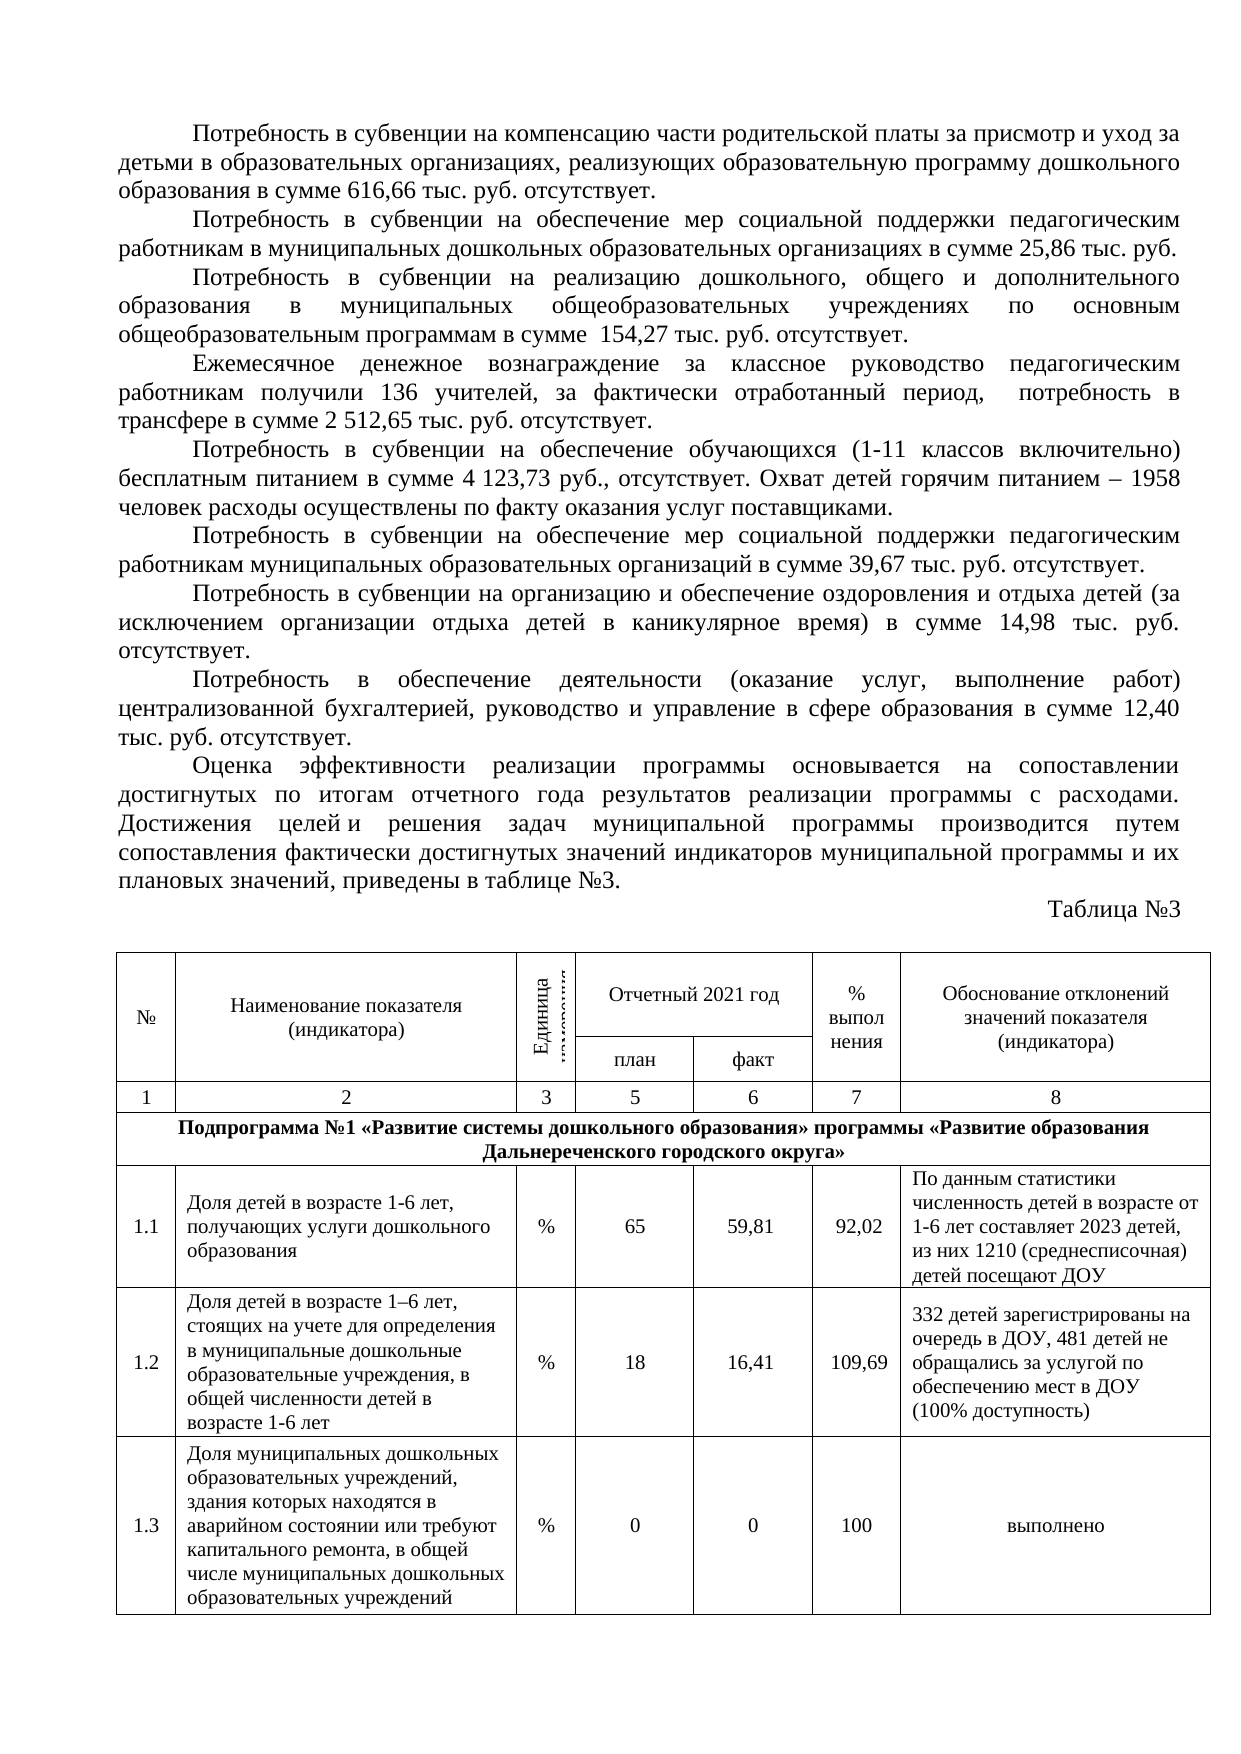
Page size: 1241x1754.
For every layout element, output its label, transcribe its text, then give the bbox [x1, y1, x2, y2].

text Оценка эффективности реализации программы основывается на сопоставлении достигнутых по итогам отчетного года результатов реализации программы с расходами. Достижения целей и решения задач муниципальной программы производится путем сопоставления фактически достигнутых значений индикаторов муниципальной программы и их плановых значений, приведены в таблице №3. [118, 751, 1181, 894]
table_cell 59,81 [694, 1166, 812, 1287]
table_cell 0 [694, 1437, 812, 1613]
table_cell Подпрограмма №1 «Развитие системы дошкольного образования» программы «Развитие образования Дальнереченского городского округа» [117, 1113, 1210, 1165]
text Потребность в субвенции на компенсацию части родительской платы за присмотр и уход за детьми в образовательных организациях, реализующих образовательную программу дошкольного образования в сумме 616,66 тыс. руб. отсутствует. [118, 118, 1181, 204]
table_cell 92,02 [813, 1166, 900, 1287]
table_cell 1 [117, 1082, 175, 1112]
table_cell По данным статистики численность детей в возрасте от 1-6 лет составляет 2023 детей, из них 1210 (среднесписочная) детей посещают ДОУ [901, 1166, 1210, 1287]
table_cell план [576, 1037, 693, 1081]
table_cell факт [694, 1037, 812, 1081]
table_cell 332 детей зарегистрированы на очередь в ДОУ, 481 детей не обращались за услугой по обеспечению мест в ДОУ (100% доступность) [901, 1288, 1210, 1436]
table_header Наименование показателя (индикатора) [176, 953, 516, 1081]
table_header Единица измерения [517, 953, 575, 1081]
text Потребность в субвенции на обеспечение обучающихся (1-11 классов включительно) бесплатным питанием в сумме 4 123,73 руб., отсутствует. Охват детей горячим питанием – 1958 человек расходы осуществлены по факту оказания услуг поставщиками. [118, 434, 1181, 521]
table_cell 6 [694, 1082, 812, 1112]
table_header Отчетный 2021 год [576, 953, 812, 1036]
table_cell Доля детей в возрасте 1-6 лет, получающих услуги дошкольного образования [176, 1166, 516, 1287]
table_cell 5 [576, 1082, 693, 1112]
table_header № [117, 953, 175, 1081]
text Потребность в обеспечение деятельности (оказание услуг, выполнение работ) централизованной бухгалтерией, руководство и управление в сфере образования в сумме 12,40 тыс. руб. отсутствует. [118, 664, 1181, 751]
table_cell % [517, 1288, 575, 1436]
text Ежемесячное денежное вознаграждение за классное руководство педагогическим работникам получили 136 учителей, за фактически отработанный период, потребность в трансфере в сумме 2 512,65 тыс. руб. отсутствует. [118, 348, 1181, 434]
table_cell 65 [576, 1166, 693, 1287]
table_cell 1.3 [117, 1437, 175, 1613]
table_cell Доля муниципальных дошкольных образовательных учреждений, здания которых находятся в аварийном состоянии или требуют капитального ремонта, в общей числе муниципальных дошкольных образовательных учреждений [176, 1437, 516, 1613]
table_cell 3 [517, 1082, 575, 1112]
table_cell 100 [813, 1437, 900, 1613]
table_cell 8 [901, 1082, 1210, 1112]
table_cell 109,69 [813, 1288, 900, 1436]
table_cell 7 [813, 1082, 900, 1112]
table_cell выполнено [901, 1437, 1210, 1613]
table_cell 16,41 [694, 1288, 812, 1436]
table_header % выполнения [813, 953, 900, 1081]
text Потребность в субвенции на организацию и обеспечение оздоровления и отдыха детей (за исключением организации отдыха детей в каникулярное время) в сумме 14,98 тыс. руб. отсутствует. [118, 578, 1181, 664]
text Потребность в субвенции на реализацию дошкольного, общего и дополнительного образования в муниципальных общеобразовательных учреждениях по основным общеобразовательным программам в сумме 154,27 тыс. руб. отсутствует. [118, 262, 1181, 348]
text Потребность в субвенции на обеспечение мер социальной поддержки педагогическим работникам в муниципальных дошкольных образовательных организациях в сумме 25,86 тыс. руб. [118, 204, 1181, 262]
table_cell 2 [176, 1082, 516, 1112]
table_header Обоснование отклонений значений показателя (индикатора) [901, 953, 1210, 1081]
table_cell 0 [576, 1437, 693, 1613]
text Потребность в субвенции на обеспечение мер социальной поддержки педагогическим работникам муниципальных образовательных организаций в сумме 39,67 тыс. руб. отсутствует. [118, 521, 1181, 578]
table_cell Доля детей в возрасте 1–6 лет, стоящих на учете для определения в муниципальные дошкольные образовательные учреждения, в общей численности детей в возрасте 1-6 лет [176, 1288, 516, 1436]
table_cell % [517, 1166, 575, 1287]
table_cell % [517, 1437, 575, 1613]
table_cell 18 [576, 1288, 693, 1436]
table_cell 1.1 [117, 1166, 175, 1287]
table_cell 1.2 [117, 1288, 175, 1436]
text Таблица №3 [118, 894, 1181, 923]
